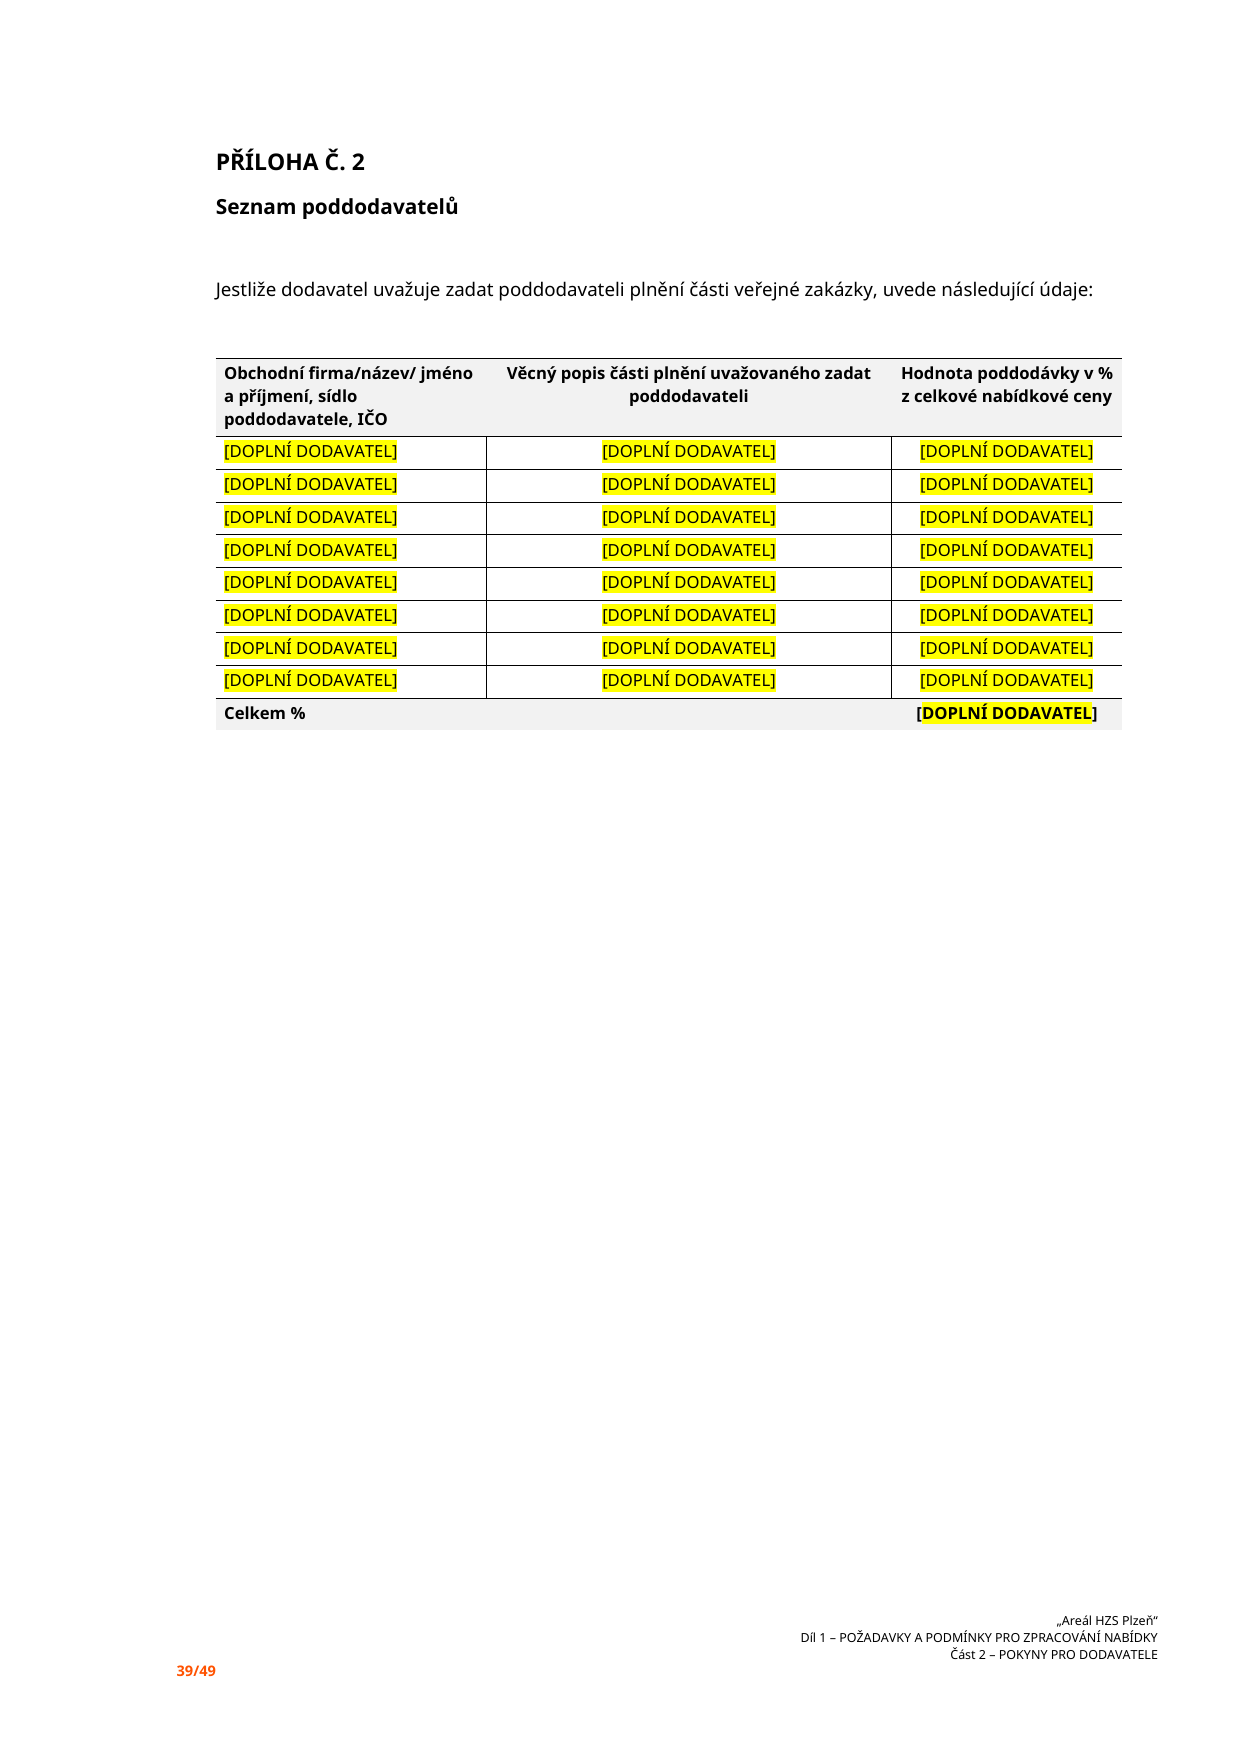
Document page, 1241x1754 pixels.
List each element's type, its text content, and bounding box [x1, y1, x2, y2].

table_cell [DOPLNÍ DODAVATEL] [216, 568, 486, 599]
table_header Obchodní firma/název/ jméno a příjmení, sídlo poddodavatele, IČO [216, 359, 486, 436]
table_cell [DOPLNÍ DODAVATEL] [892, 666, 1122, 698]
table_cell [DOPLNÍ DODAVATEL] [892, 568, 1122, 599]
table_cell [DOPLNÍ DODAVATEL] [487, 666, 891, 698]
table_cell [DOPLNÍ DODAVATEL] [216, 470, 486, 501]
table_cell [DOPLNÍ DODAVATEL] [487, 633, 891, 665]
table_cell [DOPLNÍ DODAVATEL] [487, 601, 891, 632]
table_cell [DOPLNÍ DODAVATEL] [216, 535, 486, 567]
table_cell [DOPLNÍ DODAVATEL] [892, 503, 1122, 534]
table_cell [DOPLNÍ DODAVATEL] [487, 568, 891, 599]
table_cell [DOPLNÍ DODAVATEL] [891, 699, 1122, 730]
text Příloha č. 2 [216, 146, 1122, 177]
table_cell [DOPLNÍ DODAVATEL] [216, 437, 486, 469]
table_cell [DOPLNÍ DODAVATEL] [216, 601, 486, 632]
table_cell [486, 699, 891, 730]
table_cell [DOPLNÍ DODAVATEL] [216, 666, 486, 698]
table_cell [DOPLNÍ DODAVATEL] [487, 470, 891, 501]
table_cell Celkem % [216, 699, 486, 730]
table_cell [DOPLNÍ DODAVATEL] [892, 601, 1122, 632]
table_cell [DOPLNÍ DODAVATEL] [892, 470, 1122, 501]
text Seznam poddodavatelů [216, 192, 1122, 221]
table_cell [DOPLNÍ DODAVATEL] [487, 503, 891, 534]
text Jestliže dodavatel uvažuje zadat poddodavateli plnění části veřejné zakázky, uvede následující údaje: [216, 277, 1122, 302]
table_cell [DOPLNÍ DODAVATEL] [487, 535, 891, 567]
table_cell [DOPLNÍ DODAVATEL] [892, 535, 1122, 567]
table_cell [DOPLNÍ DODAVATEL] [216, 633, 486, 665]
table_header Hodnota poddodávky v % z celkové nabídkové ceny [891, 359, 1122, 436]
table_cell [DOPLNÍ DODAVATEL] [892, 437, 1122, 469]
table_cell [DOPLNÍ DODAVATEL] [216, 503, 486, 534]
table_cell [DOPLNÍ DODAVATEL] [892, 633, 1122, 665]
table_cell [DOPLNÍ DODAVATEL] [487, 437, 891, 469]
table_header Věcný popis části plnění uvažovaného zadat poddodavateli [486, 359, 891, 436]
